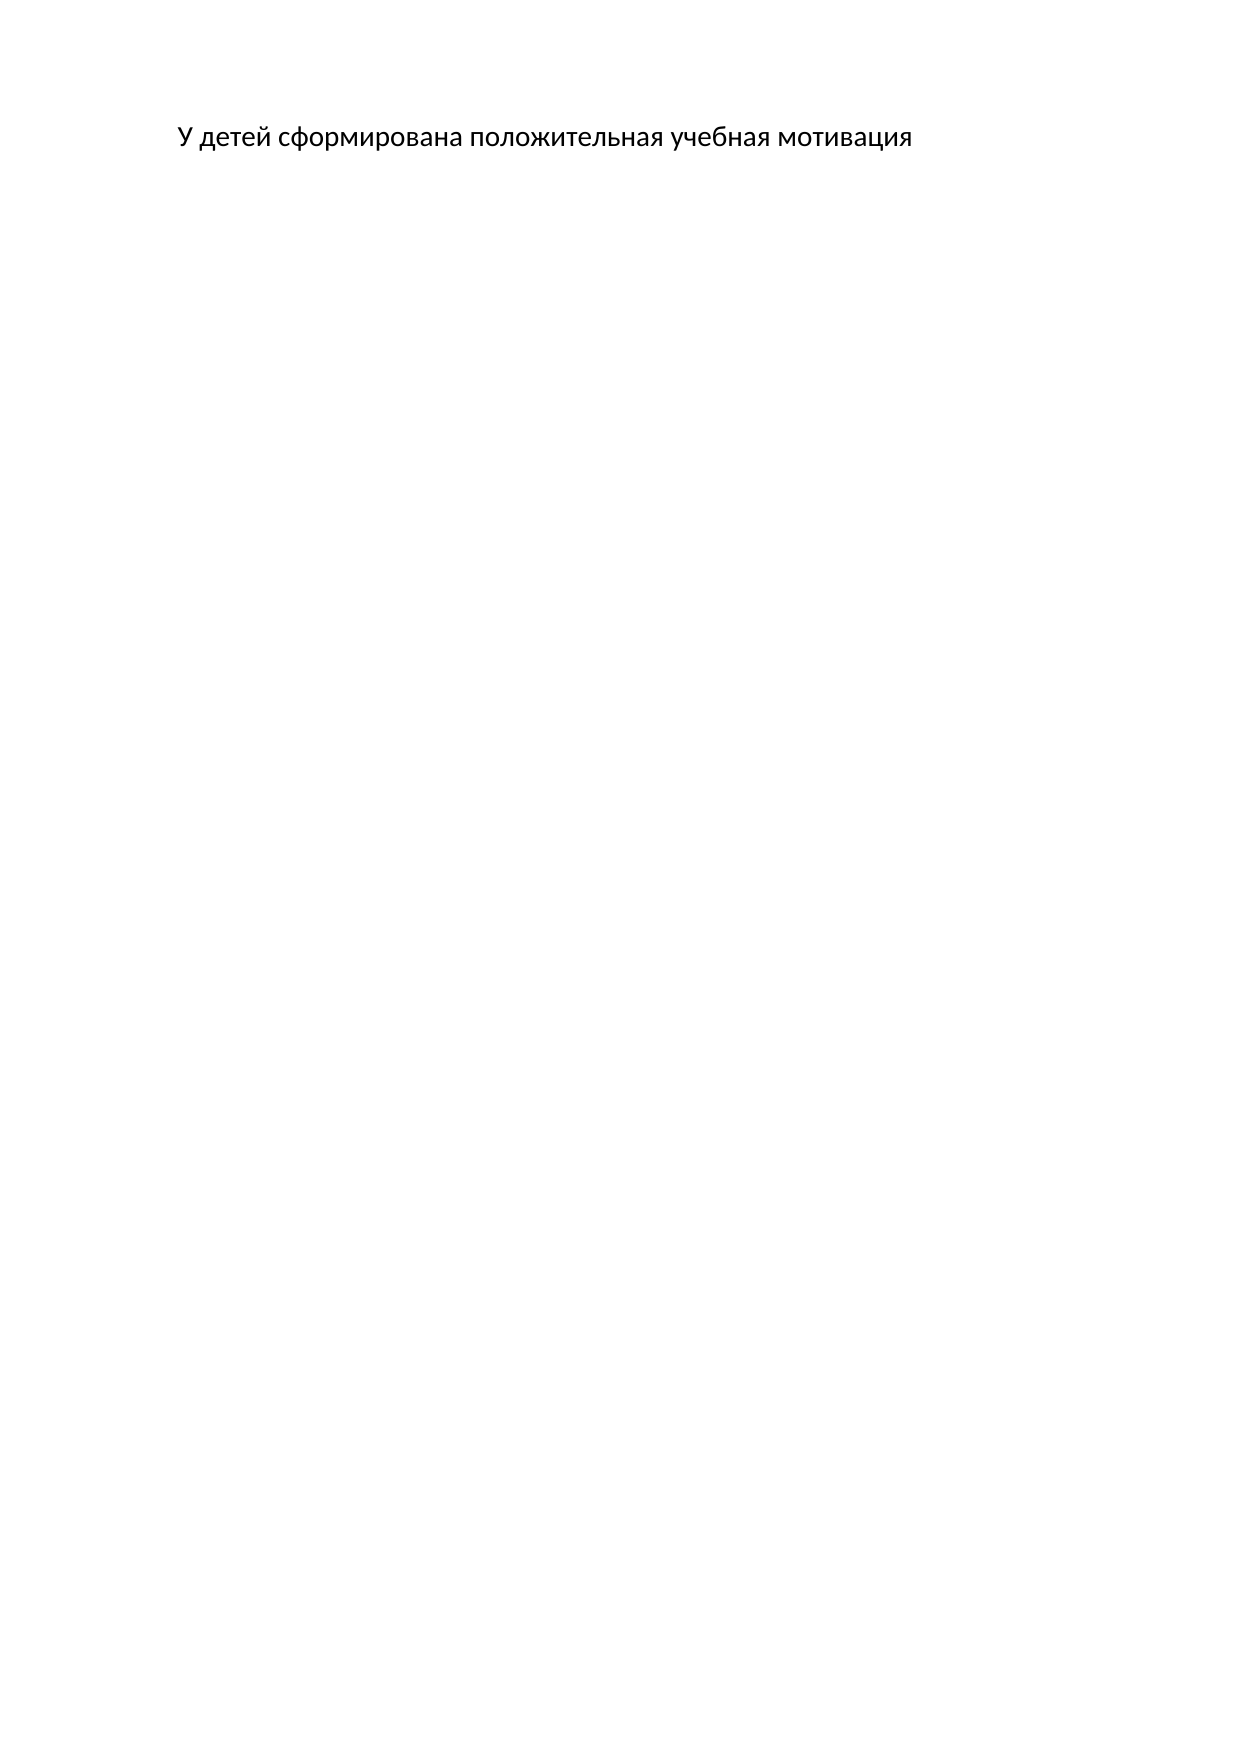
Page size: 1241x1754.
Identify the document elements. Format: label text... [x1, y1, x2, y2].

text У детей сформирована положительная учебная мотивация [177, 118, 1152, 154]
